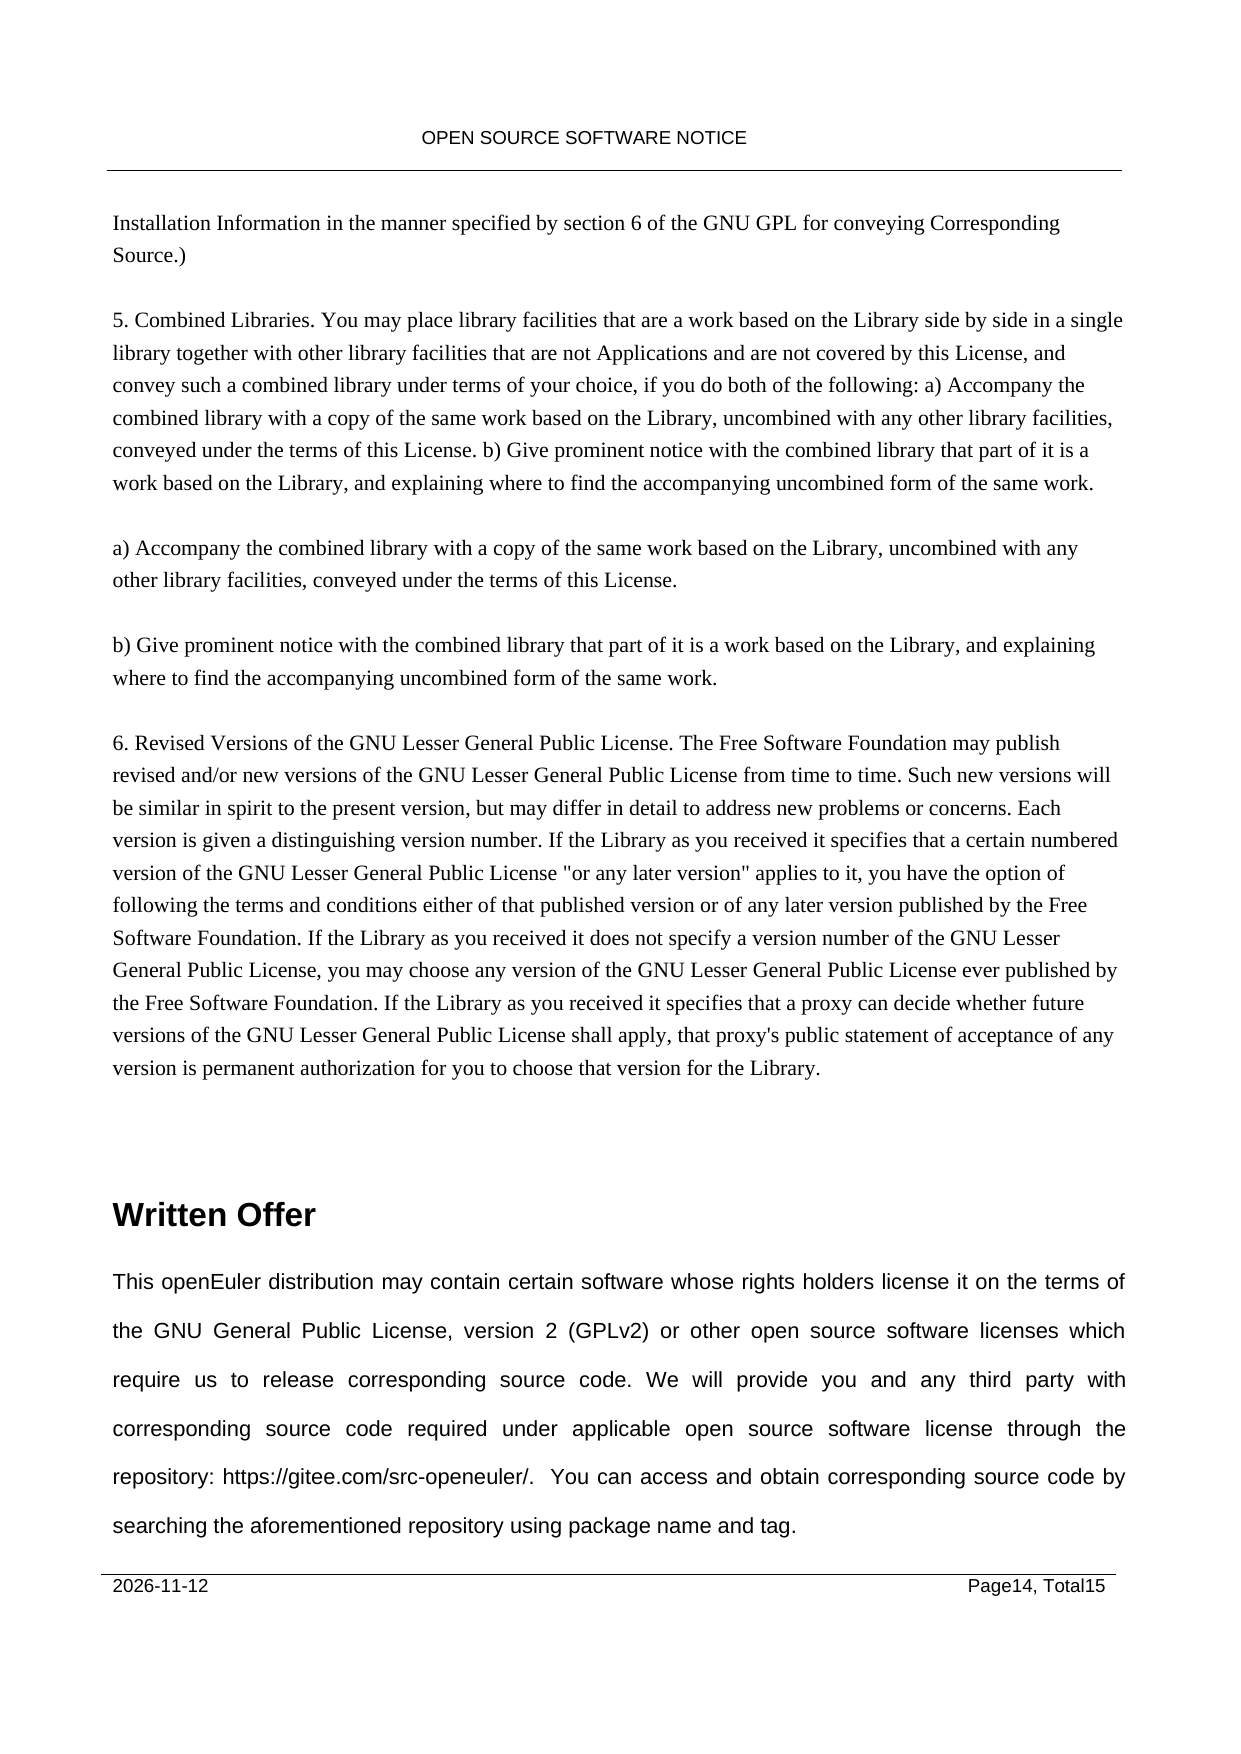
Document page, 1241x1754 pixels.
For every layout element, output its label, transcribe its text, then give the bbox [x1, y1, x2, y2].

text This openEuler distribution may contain certain software whose rights holders license it on the terms of the GNU General Public License, version 2 (GPLv2) or other open source software licenses which require us to release corresponding source code. We will provide you and any third party with corresponding source code required under applicable open source software license through the repository: https://gitee.com/src-openeuler/. You can access and obtain corresponding source code by searching the aforementioned repository using package name and tag. [112, 1266, 1128, 1542]
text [112, 206, 1128, 1181]
text Written Offer [112, 1181, 1128, 1246]
